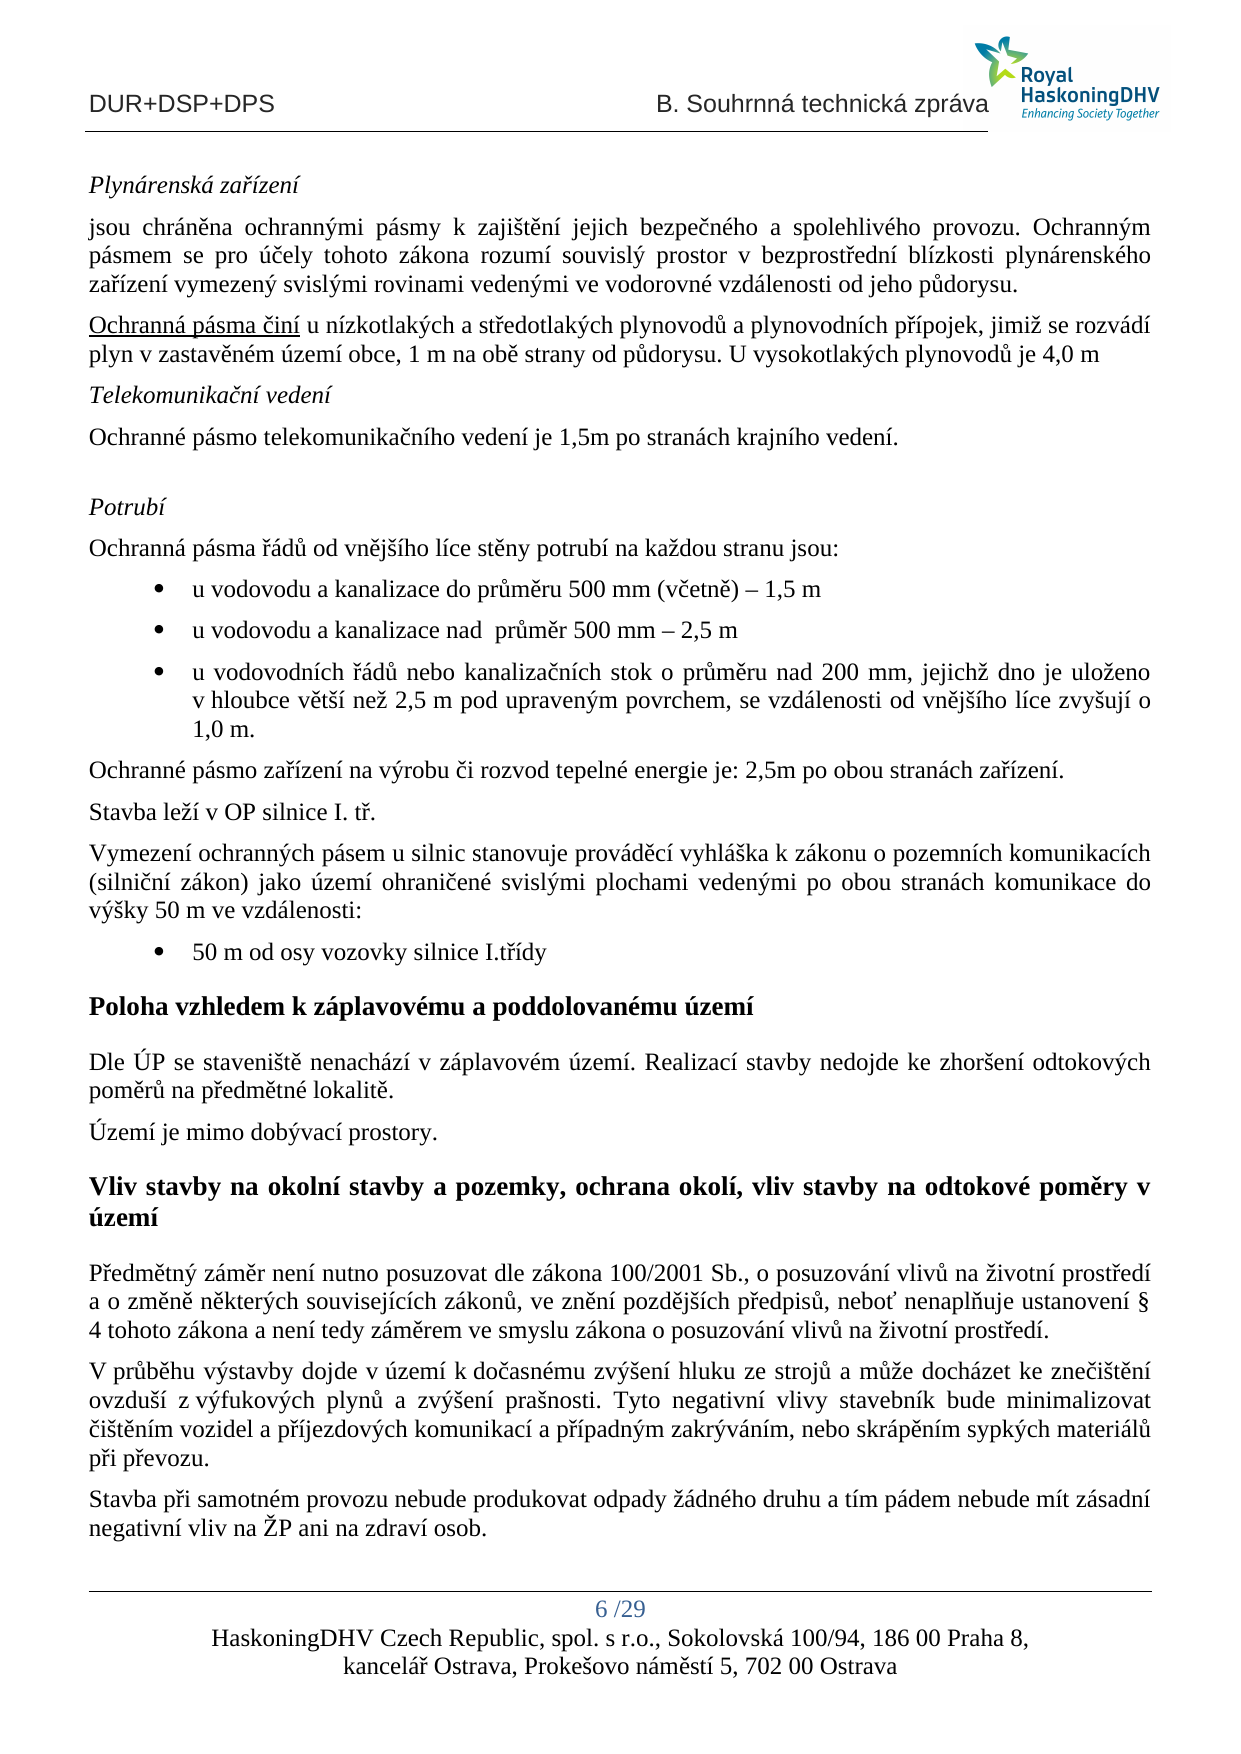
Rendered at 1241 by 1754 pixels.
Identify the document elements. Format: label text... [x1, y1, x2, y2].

text Ochranná pásma řádů od vnějšího líce stěny potrubí na každou stranu jsou: [89, 533, 1152, 562]
text u vodovodu a kanalizace nad průměr 500 mm – 2,5 m [154, 615, 1152, 644]
picture [963, 25, 1171, 132]
text Ochranné pásmo zařízení na výrobu či rozvod tepelné energie je: 2,5m po obou stranách zařízení. [89, 755, 1152, 784]
text jsou chráněna ochrannými pásmy k zajištění jejich bezpečného a spolehlivého provozu. Ochranným pásmem se pro účely tohoto zákona rozumí souvislý prostor v bezprostřední blízkosti plynárenského zařízení vymezený svislými rovinami vedenými ve vodorovné vzdálenosti od jeho půdorysu. [89, 212, 1152, 298]
subtitle Vliv stavby na okolní stavby a pozemky, ochrana okolí, vliv stavby na odtokové poměry v území [89, 1170, 1152, 1233]
text Stavba leží v OP silnice I. tř. [89, 797, 1152, 825]
text u vodovodu a kanalizace do průměru 500 mm (včetně) – 1,5 m [154, 574, 1152, 603]
text Ochranné pásmo telekomunikačního vedení je 1,5m po stranách krajního vedení. [89, 422, 1152, 450]
text Potrubí [89, 492, 1152, 520]
text Stavba při samotném provozu nebude produkovat odpady žádného druhu a tím pádem nebude mít zásadní negativní vliv na ŽP ani na zdraví osob. [89, 1484, 1152, 1541]
text Území je mimo dobývací prostory. [89, 1117, 1152, 1145]
subtitle Poloha vzhledem k záplavovému a poddolovanému území [89, 990, 1152, 1022]
text u vodovodních řádů nebo kanalizačních stok o průměru nad 200 mm, jejichž dno je uloženo v hloubce větší než 2,5 m pod upraveným povrchem, se vzdálenosti od vnějšího líce zvyšují o 1,0 m. [154, 657, 1152, 743]
text Předmětný záměr není nutno posuzovat dle zákona 100/2001 Sb., o posuzování vlivů na životní prostředí a o změně některých souvisejících zákonů, ve znění pozdějších předpisů, neboť nenaplňuje ustanovení § 4 tohoto zákona a není tedy záměrem ve smyslu zákona o posuzování vlivů na životní prostředí. [89, 1258, 1152, 1344]
text V průběhu výstavby dojde v území k dočasnému zvýšení hluku ze strojů a může docházet ke znečištění ovzduší z výfukových plynů a zvýšení prašnosti. Tyto negativní vlivy stavebník bude minimalizovat čištěním vozidel a příjezdových komunikací a případným zakrýváním, nebo skrápěním sypkých materiálů při převozu. [89, 1356, 1152, 1471]
text Telekomunikační vedení [89, 380, 1152, 409]
text Ochranná pásma činí u nízkotlakých a středotlakých plynovodů a plynovodních přípojek, jimiž se rozvádí plyn v zastavěném území obce, 1 m na obě strany od půdorysu. U vysokotlakých plynovodů je 4,0 m [89, 310, 1152, 368]
text Vymezení ochranných pásem u silnic stanovuje prováděcí vyhláška k zákonu o pozemních komunikacích (silniční zákon) jako území ohraničené svislými plochami vedenými po obou stranách komunikace do výšky 50 m ve vzdálenosti: [89, 838, 1152, 924]
text Dle ÚP se staveniště nenachází v záplavovém území. Realizací stavby nedojde ke zhoršení odtokových poměrů na předmětné lokalitě. [89, 1047, 1152, 1104]
list 50 m od osy vozovky silnice I.třídy [154, 937, 1152, 965]
text Plynárenská zařízení [89, 170, 1152, 199]
